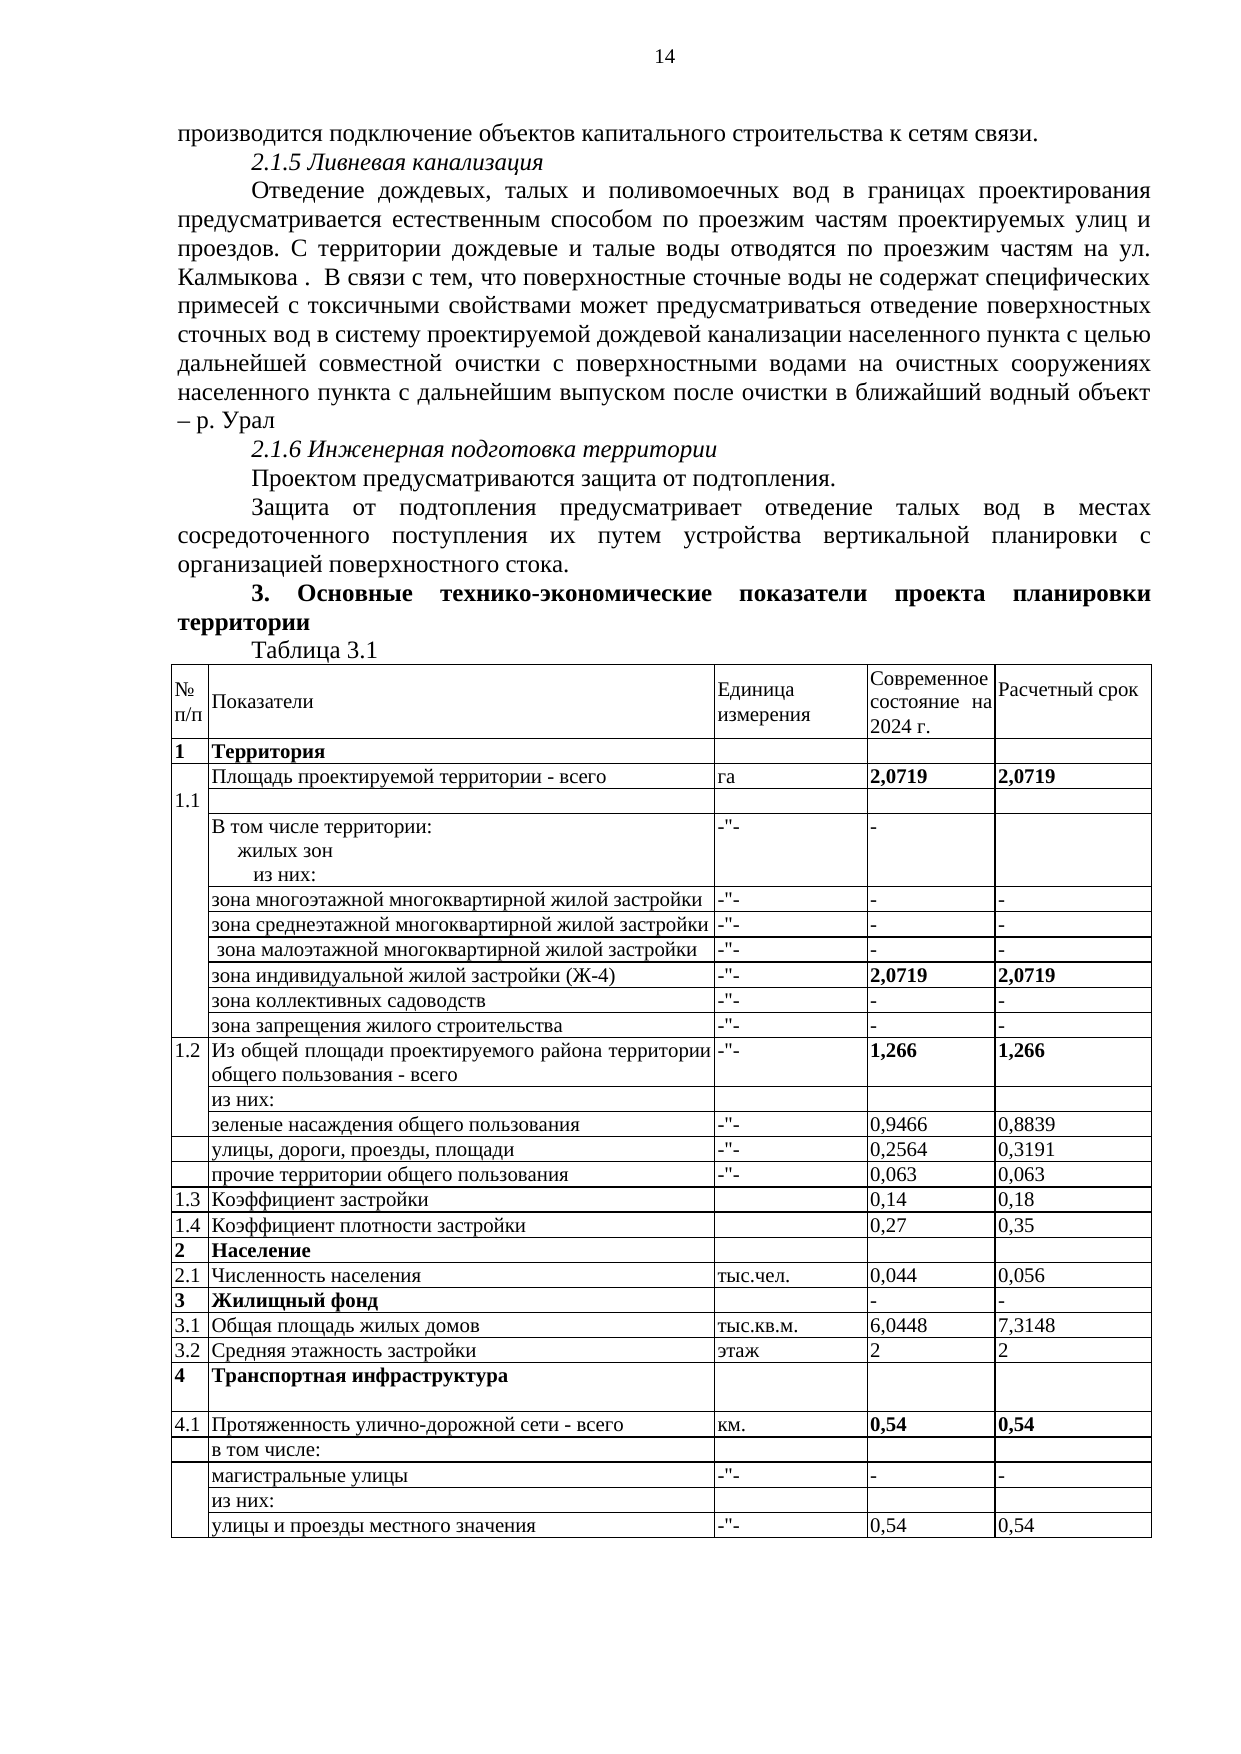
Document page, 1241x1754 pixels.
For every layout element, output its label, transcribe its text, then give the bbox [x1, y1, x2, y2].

table_cell 2,0719 [996, 764, 1151, 788]
table_cell [172, 1137, 208, 1161]
table_cell 2.1 [172, 1263, 208, 1287]
table_cell [715, 1363, 867, 1411]
table_cell 1,266 [996, 1038, 1151, 1086]
table_cell 2 [996, 1338, 1151, 1362]
table_cell зона запрещения жилого строительства [209, 1013, 714, 1037]
table_header Показатели [209, 665, 714, 738]
table_cell Из общей площади проектируемого района территории общего пользования - всего [209, 1038, 714, 1086]
table_cell зона индивидуальной жилой застройки (Ж-4) [209, 963, 714, 987]
table_cell [715, 1438, 867, 1461]
table_cell зона многоэтажной многоквартирной жилой застройки [209, 887, 714, 911]
table_cell 0,8839 [996, 1112, 1151, 1136]
table_cell 0,54 [868, 1513, 994, 1537]
table_cell [715, 1488, 867, 1512]
table_cell - [996, 1013, 1151, 1037]
table_cell - [868, 988, 994, 1012]
table_cell -"- [715, 912, 867, 936]
table_cell [868, 1438, 994, 1461]
table_cell из них: [209, 1488, 714, 1512]
text Защита от подтопления предусматривает отведение талых вод в местах сосредоточенного поступления их путем устройства вертикальной планировки с организацией поверхностного стока. [177, 492, 1152, 578]
table_cell [868, 1363, 994, 1411]
table_cell - [996, 1463, 1151, 1487]
table_cell -"- [715, 938, 867, 961]
table_cell - [868, 887, 994, 911]
table_cell [996, 1488, 1151, 1512]
table_cell - [868, 1288, 994, 1312]
table_cell Коэффициент плотности застройки [209, 1213, 714, 1237]
table_cell -"- [715, 814, 867, 886]
table_cell 0,056 [996, 1263, 1151, 1287]
table_cell -"- [715, 988, 867, 1012]
table_cell улицы и проезды местного значения [209, 1513, 714, 1537]
table_cell в том числе: [209, 1438, 714, 1461]
table_cell [868, 1087, 994, 1111]
table_header Расчетный срок [996, 665, 1151, 738]
table_cell [715, 1288, 867, 1312]
text Проектом предусматриваются защита от подтопления. [177, 463, 1152, 492]
table_cell [715, 1238, 867, 1262]
table_cell 1,266 [868, 1038, 994, 1086]
table_cell тыс.кв.м. [715, 1313, 867, 1337]
text 3. Основные технико-экономические показатели проекта планировки территории [177, 578, 1152, 636]
table_header № п/п [172, 665, 208, 738]
table_header Единица измерения [715, 665, 867, 738]
table_cell улицы, дороги, проезды, площади [209, 1137, 714, 1161]
table_cell -"- [715, 963, 867, 987]
table_cell Численность населения [209, 1263, 714, 1287]
table_cell [868, 1238, 994, 1262]
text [177, 118, 1152, 147]
table_cell 1.1 [172, 764, 208, 1037]
table_cell 1 [172, 739, 208, 763]
table_cell -"- [715, 1513, 867, 1537]
table_cell 0,54 [996, 1513, 1151, 1537]
table_cell [172, 1438, 208, 1461]
table_cell га [715, 764, 867, 788]
table_cell 2,0719 [996, 963, 1151, 987]
table_cell зона коллективных садоводств [209, 988, 714, 1012]
table_cell В том числе территории: жилых зон из них: [209, 814, 714, 886]
table_cell 0,54 [996, 1412, 1151, 1436]
table_cell 1.4 [172, 1213, 208, 1237]
table_cell [715, 1188, 867, 1211]
table_cell 0,063 [868, 1162, 994, 1186]
table_cell 2 [868, 1338, 994, 1362]
table_cell - [868, 814, 994, 886]
table_cell зона малоэтажной многоквартирной жилой застройки [209, 938, 714, 961]
table_cell - [868, 1463, 994, 1487]
table_cell [715, 1213, 867, 1237]
table_cell 0,18 [996, 1188, 1151, 1211]
table_cell Коэффициент застройки [209, 1188, 714, 1211]
table_cell 0,27 [868, 1213, 994, 1237]
table_cell -"- [715, 1463, 867, 1487]
table_cell из них: [209, 1087, 714, 1111]
table_cell [996, 1438, 1151, 1461]
table_cell [868, 1488, 994, 1512]
table_cell [868, 739, 994, 763]
table_cell Территория [209, 739, 714, 763]
table_header Современное состояние на 2024 г. [868, 665, 994, 738]
text 2.1.5 Ливневая канализация [177, 147, 1152, 176]
table_cell -"- [715, 1112, 867, 1136]
table_cell 2,0719 [868, 764, 994, 788]
text Таблица 3.1 [177, 636, 1152, 664]
table_cell Протяженность улично-дорожной сети - всего [209, 1412, 714, 1436]
table_cell -"- [715, 887, 867, 911]
table_cell [715, 1087, 867, 1111]
table_cell [172, 1463, 208, 1537]
table_cell 6,0448 [868, 1313, 994, 1337]
table_cell 4 [172, 1363, 208, 1411]
table_cell [172, 1162, 208, 1186]
table_cell Население [209, 1238, 714, 1262]
table_cell 0,54 [868, 1412, 994, 1436]
table_cell зеленые насаждения общего пользования [209, 1112, 714, 1136]
table_cell этаж [715, 1338, 867, 1362]
table_cell -"- [715, 1013, 867, 1037]
table_cell [996, 814, 1151, 886]
table_cell - [996, 887, 1151, 911]
table_cell 4.1 [172, 1412, 208, 1436]
table_cell - [996, 988, 1151, 1012]
text 2.1.6 Инженерная подготовка территории [177, 434, 1152, 463]
table_cell 0,044 [868, 1263, 994, 1287]
table_cell 3 [172, 1288, 208, 1312]
table_cell зона среднеэтажной многоквартирной жилой застройки [209, 912, 714, 936]
text Отведение дождевых, талых и поливомоечных вод в границах проектирования предусматривается естественным способом по проезжим частям проектируемых улиц и проездов. С территории дождевые и талые воды отводятся по проезжим частям на ул. Калмыкова . В связи с тем, что поверхностные сточные воды не содержат специфических примесей с токсичными свойствами может предусматриваться отведение поверхностных сточных вод в систему проектируемой дождевой канализации населенного пункта с целью дальнейшей совместной очистки с поверхностными водами на очистных сооружениях населенного пункта с дальнейшим выпуском после очистки в ближайший водный объект – р. Урал [177, 176, 1152, 434]
table_cell Жилищный фонд [209, 1288, 714, 1312]
table_cell 2,0719 [868, 963, 994, 987]
table_cell 3.1 [172, 1313, 208, 1337]
table_cell [996, 1363, 1151, 1411]
table_cell - [868, 938, 994, 961]
table_cell -"- [715, 1162, 867, 1186]
table_cell -"- [715, 1137, 867, 1161]
table_cell 1.3 [172, 1188, 208, 1211]
table_cell - [996, 912, 1151, 936]
table_cell [996, 1238, 1151, 1262]
table_cell [996, 789, 1151, 813]
table_cell 0,2564 [868, 1137, 994, 1161]
table_cell тыс.чел. [715, 1263, 867, 1287]
table_cell 1.2 [172, 1038, 208, 1136]
table_cell - [996, 938, 1151, 961]
table_cell -"- [715, 1038, 867, 1086]
table_cell 0,063 [996, 1162, 1151, 1186]
table_cell прочие территории общего пользования [209, 1162, 714, 1186]
table_cell - [868, 912, 994, 936]
table_cell Общая площадь жилых домов [209, 1313, 714, 1337]
table_cell магистральные улицы [209, 1463, 714, 1487]
table_cell [996, 739, 1151, 763]
table_cell [715, 789, 867, 813]
table_cell 0,14 [868, 1188, 994, 1211]
table_cell [868, 789, 994, 813]
table_cell 2 [172, 1238, 208, 1262]
table_cell 0,9466 [868, 1112, 994, 1136]
table_cell 0,35 [996, 1213, 1151, 1237]
table_cell км. [715, 1412, 867, 1436]
table_cell - [996, 1288, 1151, 1312]
table_cell [715, 739, 867, 763]
table_cell Транспортная инфраструктура [209, 1363, 714, 1411]
table_cell Площадь проектируемой территории - всего [209, 764, 714, 788]
table_cell 0,3191 [996, 1137, 1151, 1161]
table_cell 3.2 [172, 1338, 208, 1362]
table_cell - [868, 1013, 994, 1037]
table_cell 7,3148 [996, 1313, 1151, 1337]
table_cell [996, 1087, 1151, 1111]
table_cell [209, 789, 714, 813]
table_cell Средняя этажность застройки [209, 1338, 714, 1362]
